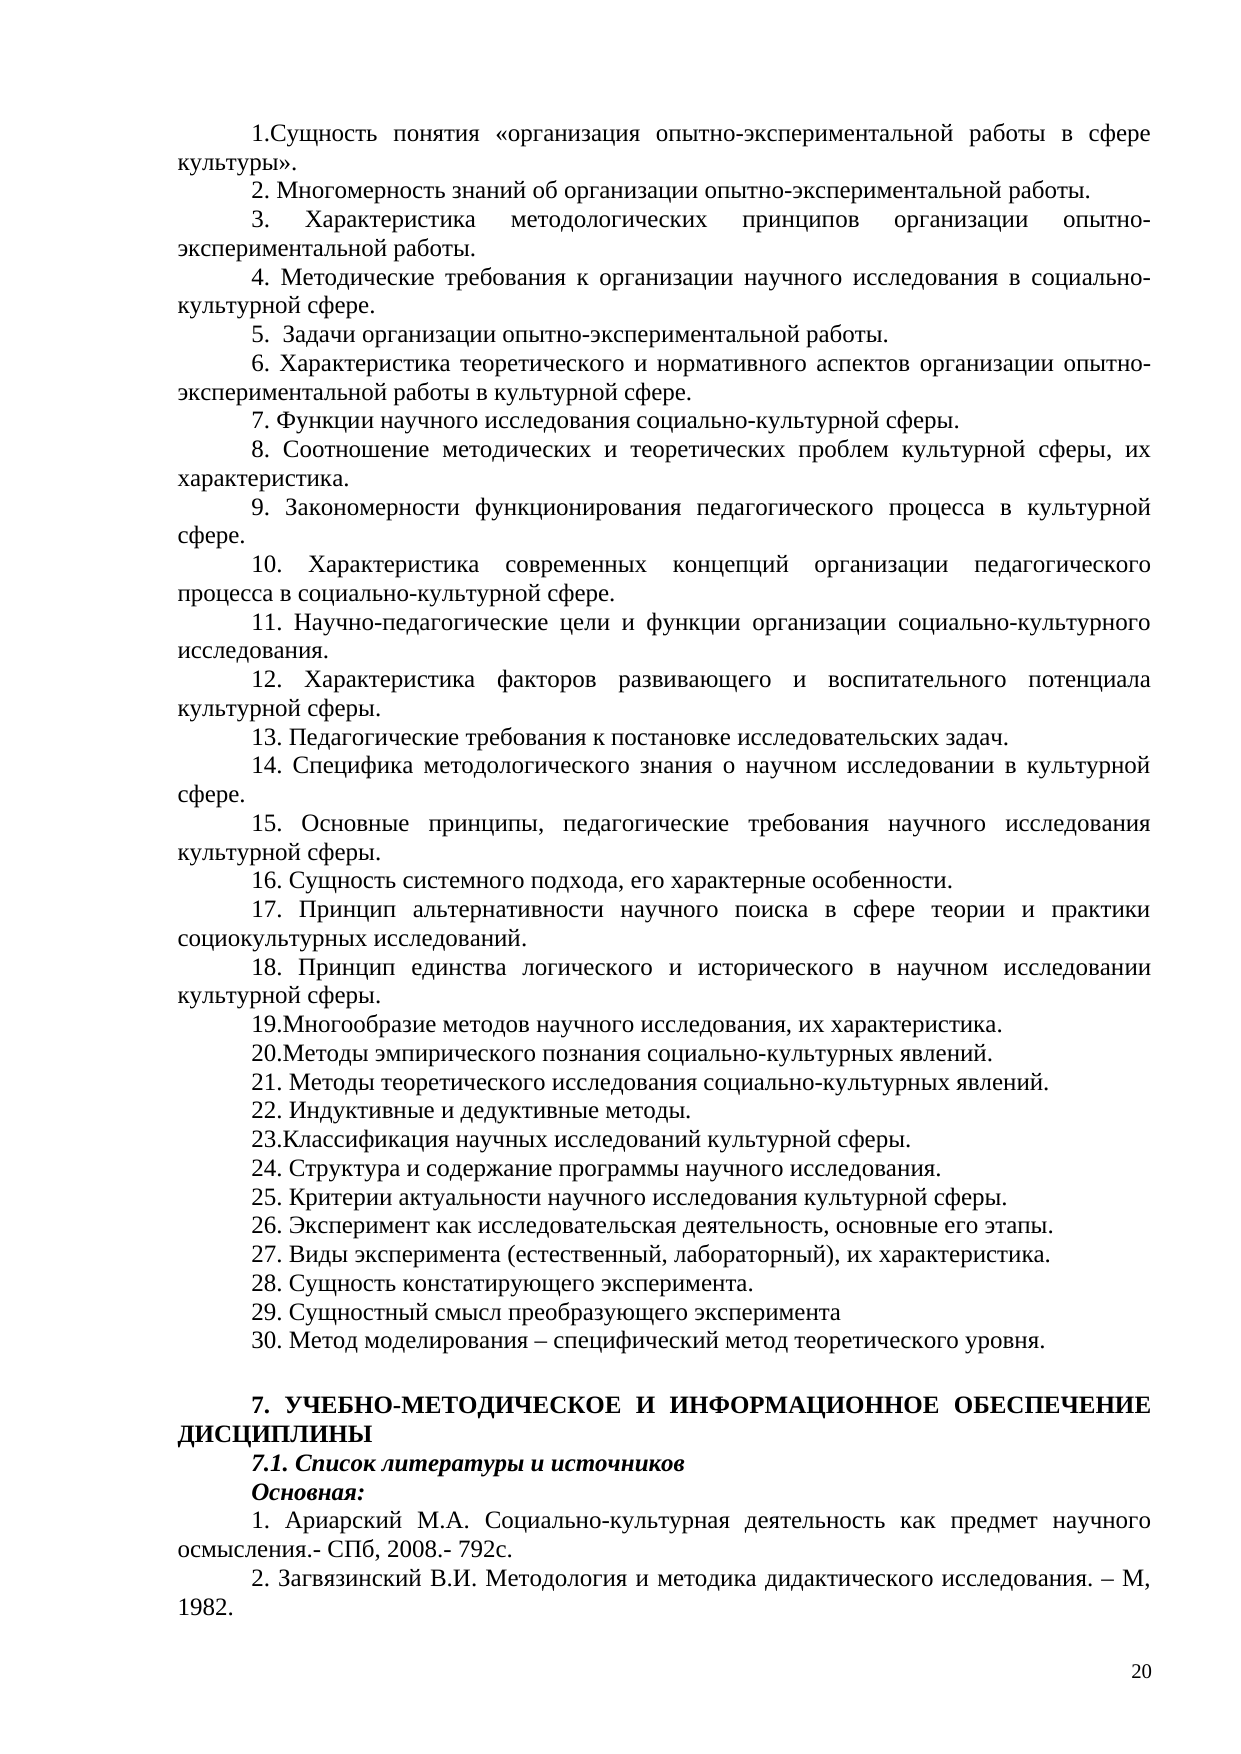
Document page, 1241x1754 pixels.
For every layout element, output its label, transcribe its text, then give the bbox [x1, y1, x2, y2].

text 11. Научно-педагогические цели и функции организации социально-культурного исследования. [177, 607, 1152, 664]
text 26. Эксперимент как исследовательская деятельность, основные его этапы. [177, 1211, 1152, 1239]
text 9. Закономерности функционирования педагогического процесса в культурной сфере. [177, 492, 1152, 549]
text 10. Характеристика современных концепций организации педагогического процесса в социально-культурной сфере. [177, 549, 1152, 607]
text 21. Методы теоретического исследования социально-культурных явлений. [177, 1067, 1152, 1096]
text 19.Многообразие методов научного исследования, их характеристика. [177, 1009, 1152, 1038]
text 24. Структура и содержание программы научного исследования. [177, 1153, 1152, 1182]
text 25. Критерии актуальности научного исследования культурной сферы. [177, 1182, 1152, 1211]
text 3. Характеристика методологических принципов организации опытно-экспериментальной работы. [177, 204, 1152, 262]
text 5. Задачи организации опытно-экспериментальной работы. [177, 319, 1152, 348]
text 4. Методические требования к организации научного исследования в социально-культурной сфере. [177, 262, 1152, 319]
text 8. Соотношение методических и теоретических проблем культурной сферы, их характеристика. [177, 434, 1152, 492]
text 6. Характеристика теоретического и нормативного аспектов организации опытно-экспериментальной работы в культурной сфере. [177, 348, 1152, 406]
text 13. Педагогические требования к постановке исследовательских задач. [177, 722, 1152, 751]
list 1. Ариарский М.А. Социально-культурная деятельность как предмет научного осмысления.- СПб, 2008.- 792с. [177, 1505, 1152, 1563]
text 18. Принцип единства логического и исторического в научном исследовании культурной сферы. [177, 952, 1152, 1009]
text 27. Виды эксперимента (естественный, лабораторный), их характеристика. [177, 1239, 1152, 1268]
text 12. Характеристика факторов развивающего и воспитательного потенциала культурной сферы. [177, 664, 1152, 722]
text 30. Метод моделирования – специфический метод теоретического уровня. [177, 1326, 1152, 1354]
text Основная: [177, 1477, 1152, 1505]
text 20.Методы эмпирического познания социально-культурных явлений. [177, 1038, 1152, 1067]
text 28. Сущность констатирующего эксперимента. [177, 1268, 1152, 1297]
text 7.1. Список литературы и источников [177, 1448, 1152, 1477]
text 29. Сущностный смысл преобразующего эксперимента [177, 1297, 1152, 1326]
text 16. Сущность системного подхода, его характерные особенности. [177, 866, 1152, 894]
text 17. Принцип альтернативности научного поиска в сфере теории и практики социокультурных исследований. [177, 894, 1152, 952]
text 22. Индуктивные и дедуктивные методы. [177, 1096, 1152, 1124]
text 23.Классификация научных исследований культурной сферы. [177, 1124, 1152, 1153]
list 2. Загвязинский В.И. Методология и методика дидактического исследования. – М, 1982. [177, 1563, 1152, 1620]
text 2. Многомерность знаний об организации опытно-экспериментальной работы. [177, 176, 1152, 204]
text 7. Функции научного исследования социально-культурной сферы. [177, 406, 1152, 434]
text 1.Сущность понятия «организация опытно-экспериментальной работы в сфере культуры». [177, 118, 1152, 176]
text 15. Основные принципы, педагогические требования научного исследования культурной сферы. [177, 808, 1152, 866]
text 7. УЧЕБНО-МЕТОДИЧЕСКОЕ И ИНФОРМАЦИОННОЕ ОБЕСПЕЧЕНИЕ ДИСЦИПЛИНЫ [177, 1390, 1152, 1448]
text 14. Специфика методологического знания о научном исследовании в культурной сфере. [177, 751, 1152, 808]
